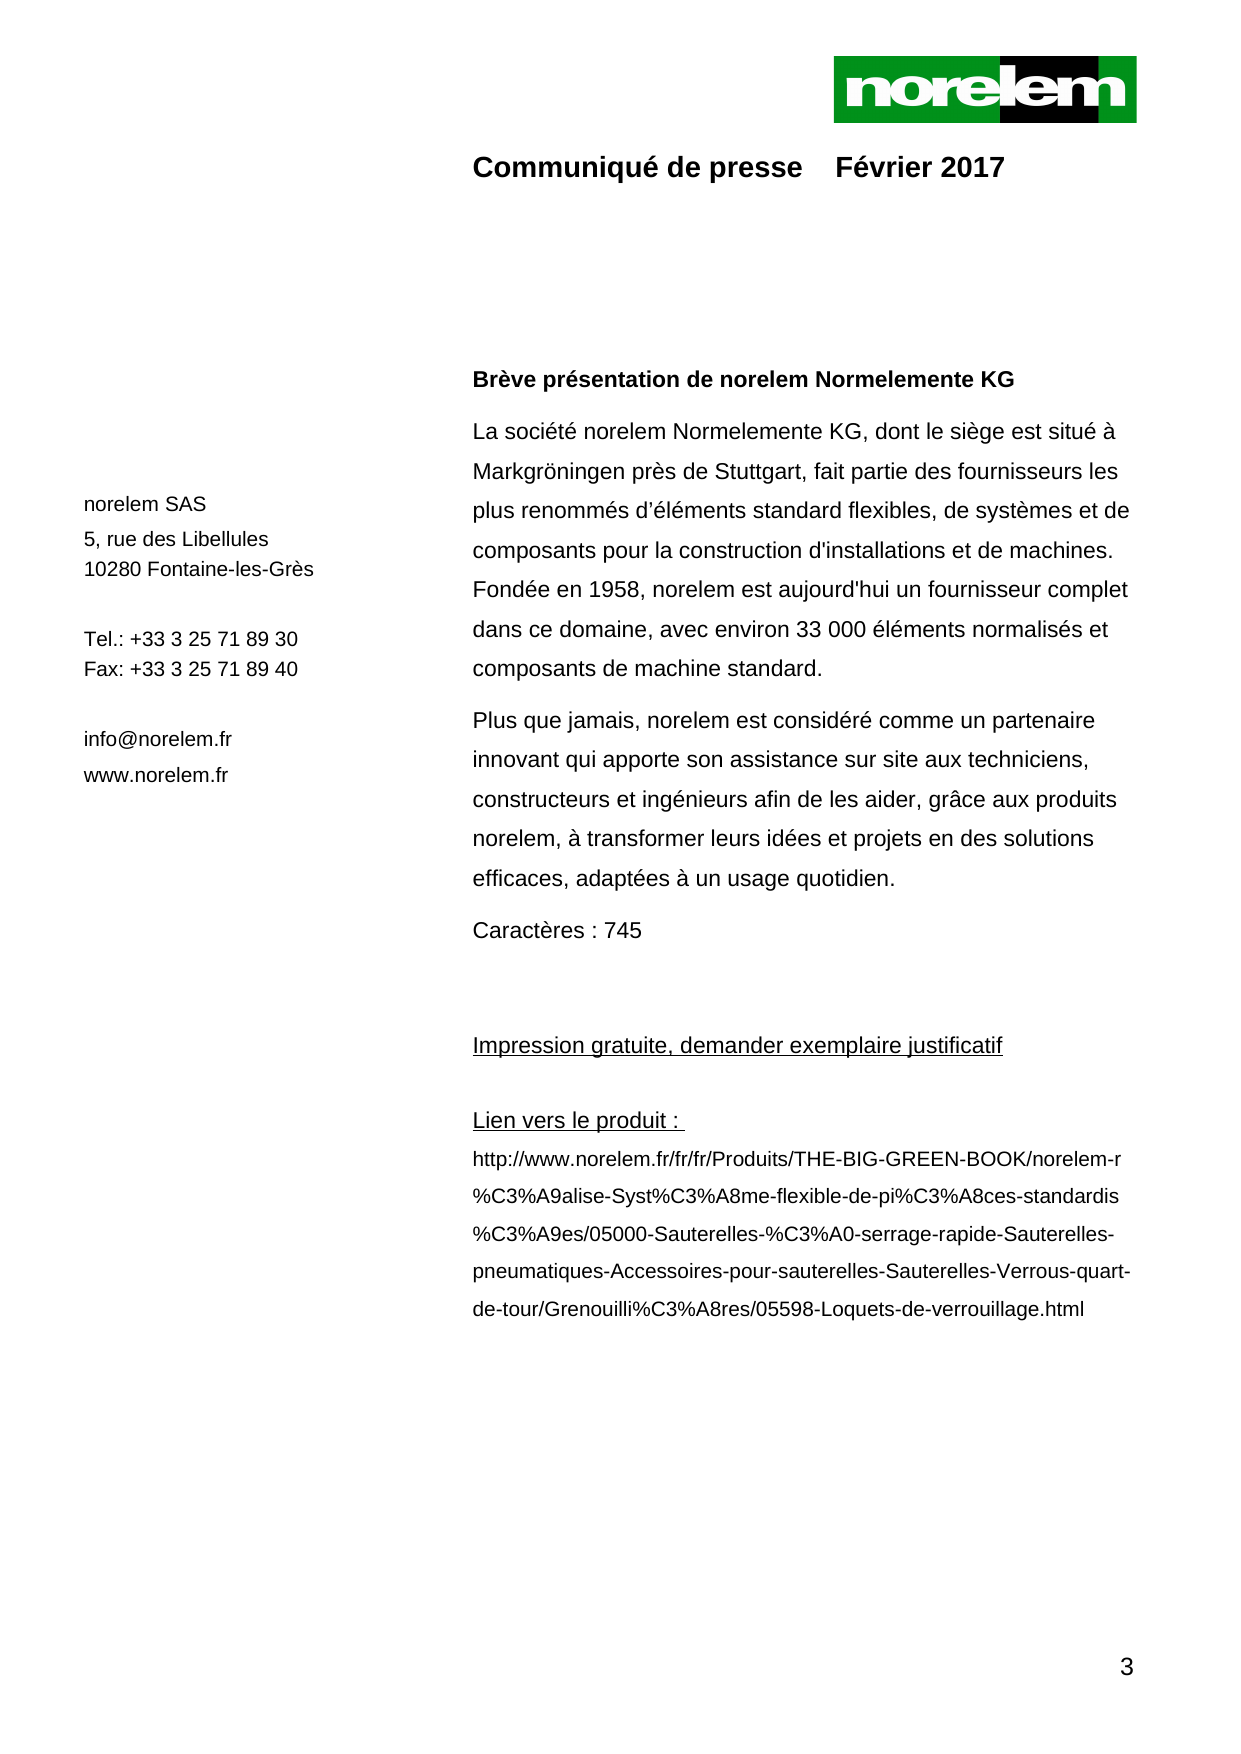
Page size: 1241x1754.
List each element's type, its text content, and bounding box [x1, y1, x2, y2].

subtitle Brève présentation de norelem Normelemente KG [472, 366, 1138, 392]
text La société norelem Normelemente KG, dont le siège est situé à Markgröningen près de Stuttgart, fait partie des fournisseurs les plus renommés d’éléments standard flexibles, de systèmes et de composants pour la construction d'installations et de machines. Fondée en 1958, norelem est aujourd'hui un fournisseur complet dans ce domaine, avec environ 33 000 éléments normalisés et composants de machine standard. [472, 418, 1138, 681]
text Plus que jamais, norelem est considéré comme un partenaire innovant qui apporte son assistance sur site aux techniciens, constructeurs et ingénieurs afin de les aider, grâce aux produits norelem, à transformer leurs idées et projets en des solutions efficaces, adaptées à un usage quotidien. [472, 707, 1138, 891]
text Lien vers le produit : [472, 1096, 1138, 1133]
text Caractères : 745 [472, 917, 1138, 943]
text http://www.norelem.fr/fr/fr/Produits/THE-BIG-GREEN-BOOK/norelem-r%C3%A9alise-Syst%C3%A8me-flexible-de-pi%C3%A8ces-standardis%C3%A9es/05000-Sauterelles-%C3%A0-serrage-rapide-Sauterelles-pneumatiques-Accessoires-pour-sauterelles-Sauterelles-Verrous-quart-de-tour/Grenouilli%C3%A8res/05598-Loquets-de-verrouillage.html [472, 1133, 1138, 1321]
text Impression gratuite, demander exemplaire justificatif [472, 1021, 1138, 1058]
picture [833, 56, 1137, 123]
